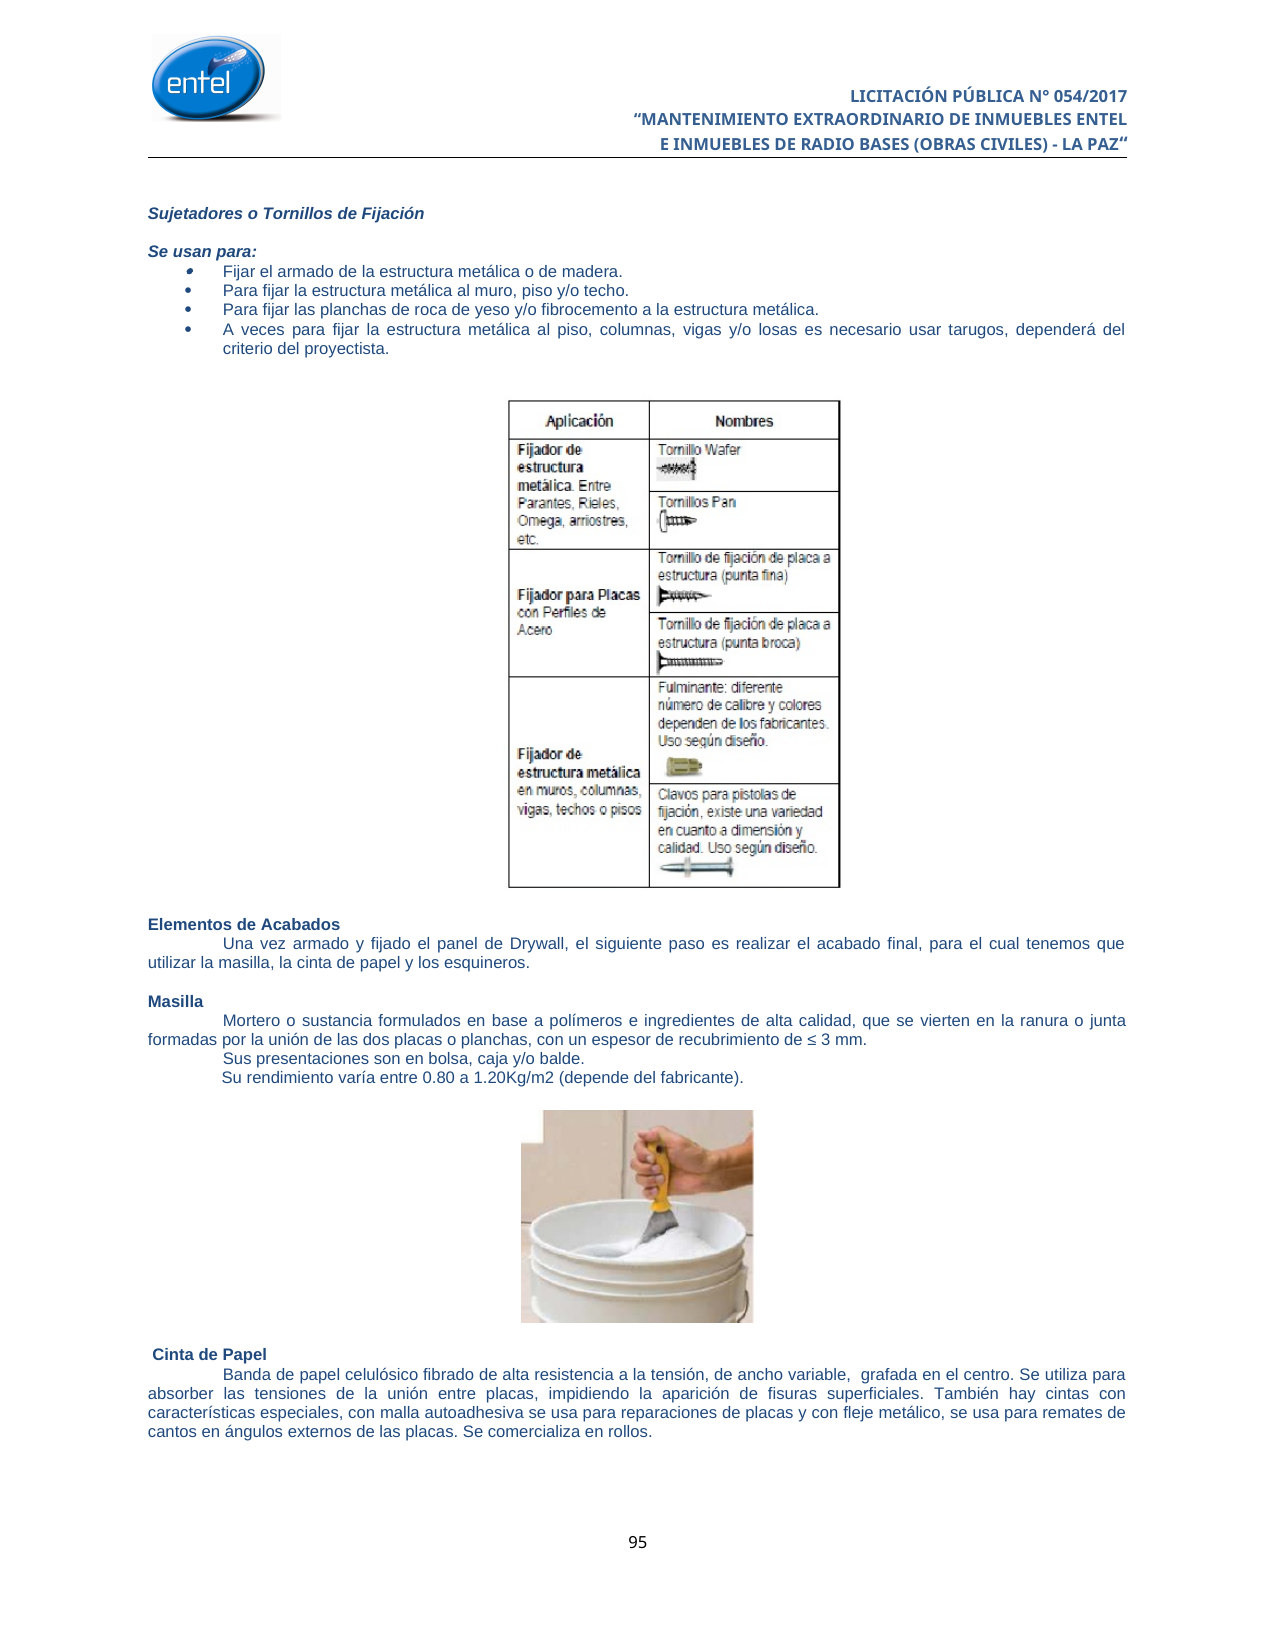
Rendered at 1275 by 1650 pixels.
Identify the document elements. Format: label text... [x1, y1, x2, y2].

text Se usan para: [148, 242, 1127, 261]
list Para fijar las planchas de roca de yeso y/o fibrocemento a la estructura metálica. [185, 300, 1127, 319]
text Su rendimiento varía entre 0.80 a 1.20Kg/m2 (depende del fabricante). [148, 1068, 1127, 1087]
picture [521, 1110, 754, 1323]
picture [503, 396, 847, 890]
text Banda de papel celulósico fibrado de alta resistencia a la tensión, de ancho variable, grafada en el centro. Se utiliza para absorber las tensiones de la unión entre placas, impidiendo la aparición de fisuras superficiales. También hay cintas con características especiales, con malla autoadhesiva se usa para reparaciones de placas y con fleje metálico, se usa para remates de cantos en ángulos externos de las placas. Se comercializa en rollos. [148, 1364, 1127, 1441]
text Sus presentaciones son en bolsa, caja y/o balde. [148, 1049, 1127, 1068]
text Cinta de Papel [148, 1345, 1127, 1364]
text Mortero o sustancia formulados en base a polímeros e ingredientes de alta calidad, que se vierten en la ranura o junta formadas por la unión de las dos placas o planchas, con un espesor de recubrimiento de ≤ 3 mm. [148, 1011, 1127, 1049]
list A veces para fijar la estructura metálica al piso, columnas, vigas y/o losas es necesario usar tarugos, dependerá del criterio del proyectista. [185, 319, 1127, 358]
text Sujetadores o Tornillos de Fijación [148, 204, 1127, 223]
list Fijar el armado de la estructura metálica o de madera. [185, 261, 1127, 281]
picture [151, 34, 282, 122]
text Elementos de Acabados [148, 915, 1127, 934]
text Una vez armado y fijado el panel de Drywall, el siguiente paso es realizar el acabado final, para el cual tenemos que utilizar la masilla, la cinta de papel y los esquineros. [148, 934, 1127, 972]
text Masilla [148, 991, 1127, 1011]
list Para fijar la estructura metálica al muro, piso y/o techo. [185, 281, 1127, 300]
